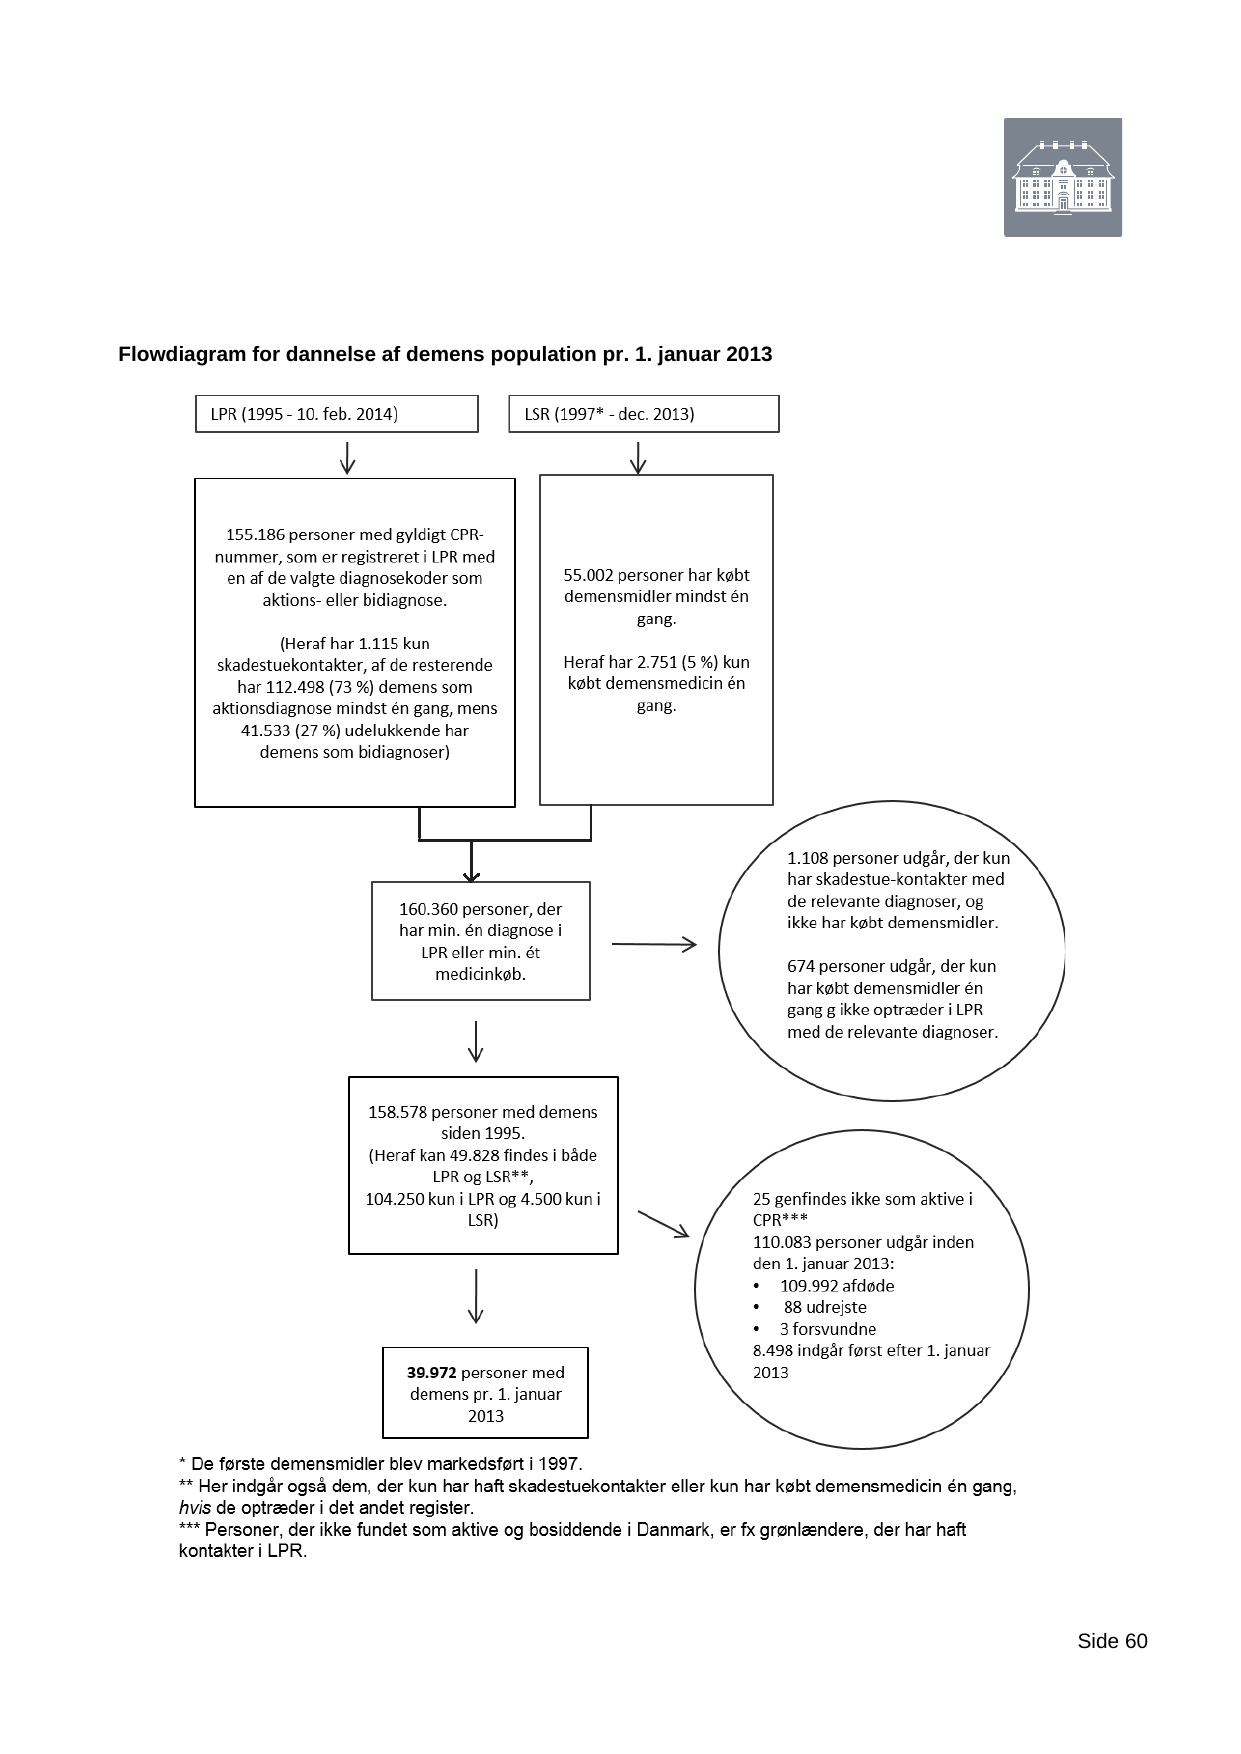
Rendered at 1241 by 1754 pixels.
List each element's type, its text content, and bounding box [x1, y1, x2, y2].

picture [118, 395, 1065, 1572]
subtitle Flowdiagram for dannelse af demens population pr. 1. januar 2013 [118, 337, 1122, 366]
